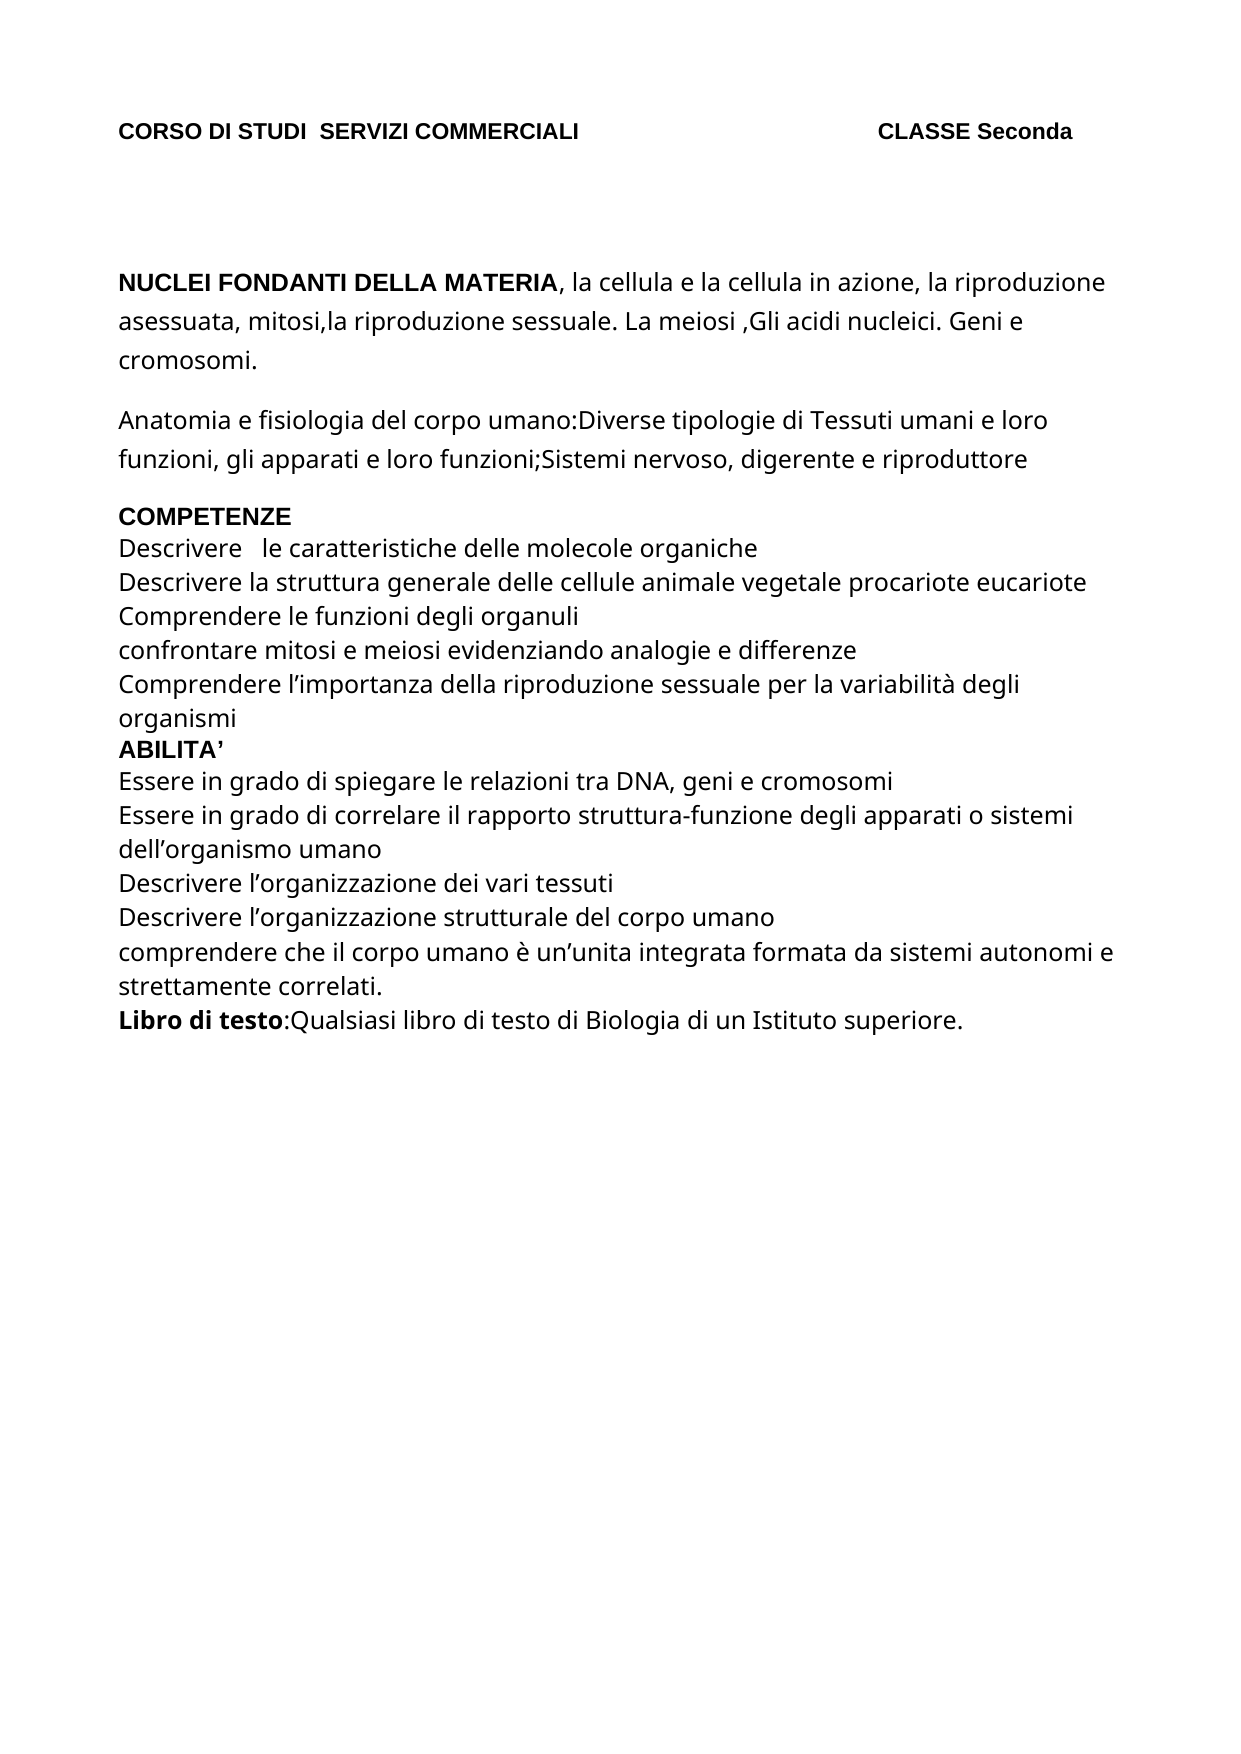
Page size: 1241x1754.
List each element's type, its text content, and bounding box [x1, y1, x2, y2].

text Anatomia e fisiologia del corpo umano:Diverse tipologie di Tessuti umani e loro funzioni, gli apparati e loro funzioni;Sistemi nervoso, digerente e riproduttore [118, 403, 1122, 476]
text COMPETENZE [118, 502, 1122, 531]
text Essere in grado di spiegare le relazioni tra DNA, geni e cromosomi [118, 764, 1122, 798]
text Comprendere l’importanza della riproduzione sessuale per la variabilità degli organismi [118, 667, 1122, 735]
text Comprendere le funzioni degli organuli [118, 599, 1122, 633]
text Essere in grado di correlare il rapporto struttura-funzione degli apparati o sistemi dell’organismo umano [118, 798, 1122, 866]
text comprendere che il corpo umano è un’unita integrata formata da sistemi autonomi e strettamente correlati. [118, 934, 1122, 1002]
text Descrivere la struttura generale delle cellule animale vegetale procariote eucariote [118, 565, 1122, 599]
text NUCLEI FONDANTI DELLA MATERIA, la cellula e la cellula in azione, la riproduzione asessuata, mitosi,la riproduzione sessuale. La meiosi ,Gli acidi nucleici. Geni e cromosomi. [118, 264, 1122, 377]
text Descrivere le caratteristiche delle molecole organiche [118, 531, 1122, 565]
text confrontare mitosi e meiosi evidenziando analogie e differenze [118, 633, 1122, 667]
text Descrivere l’organizzazione strutturale del corpo umano [118, 900, 1122, 934]
text Descrivere l’organizzazione dei vari tessuti [118, 866, 1122, 900]
text Libro di testo:Qualsiasi libro di testo di Biologia di un Istituto superiore. [118, 1002, 1122, 1036]
text ABILITA’ [118, 735, 1122, 764]
text CORSO DI STUDI SERVIZI COMMERCIALI CLASSE Seconda [118, 118, 1122, 144]
